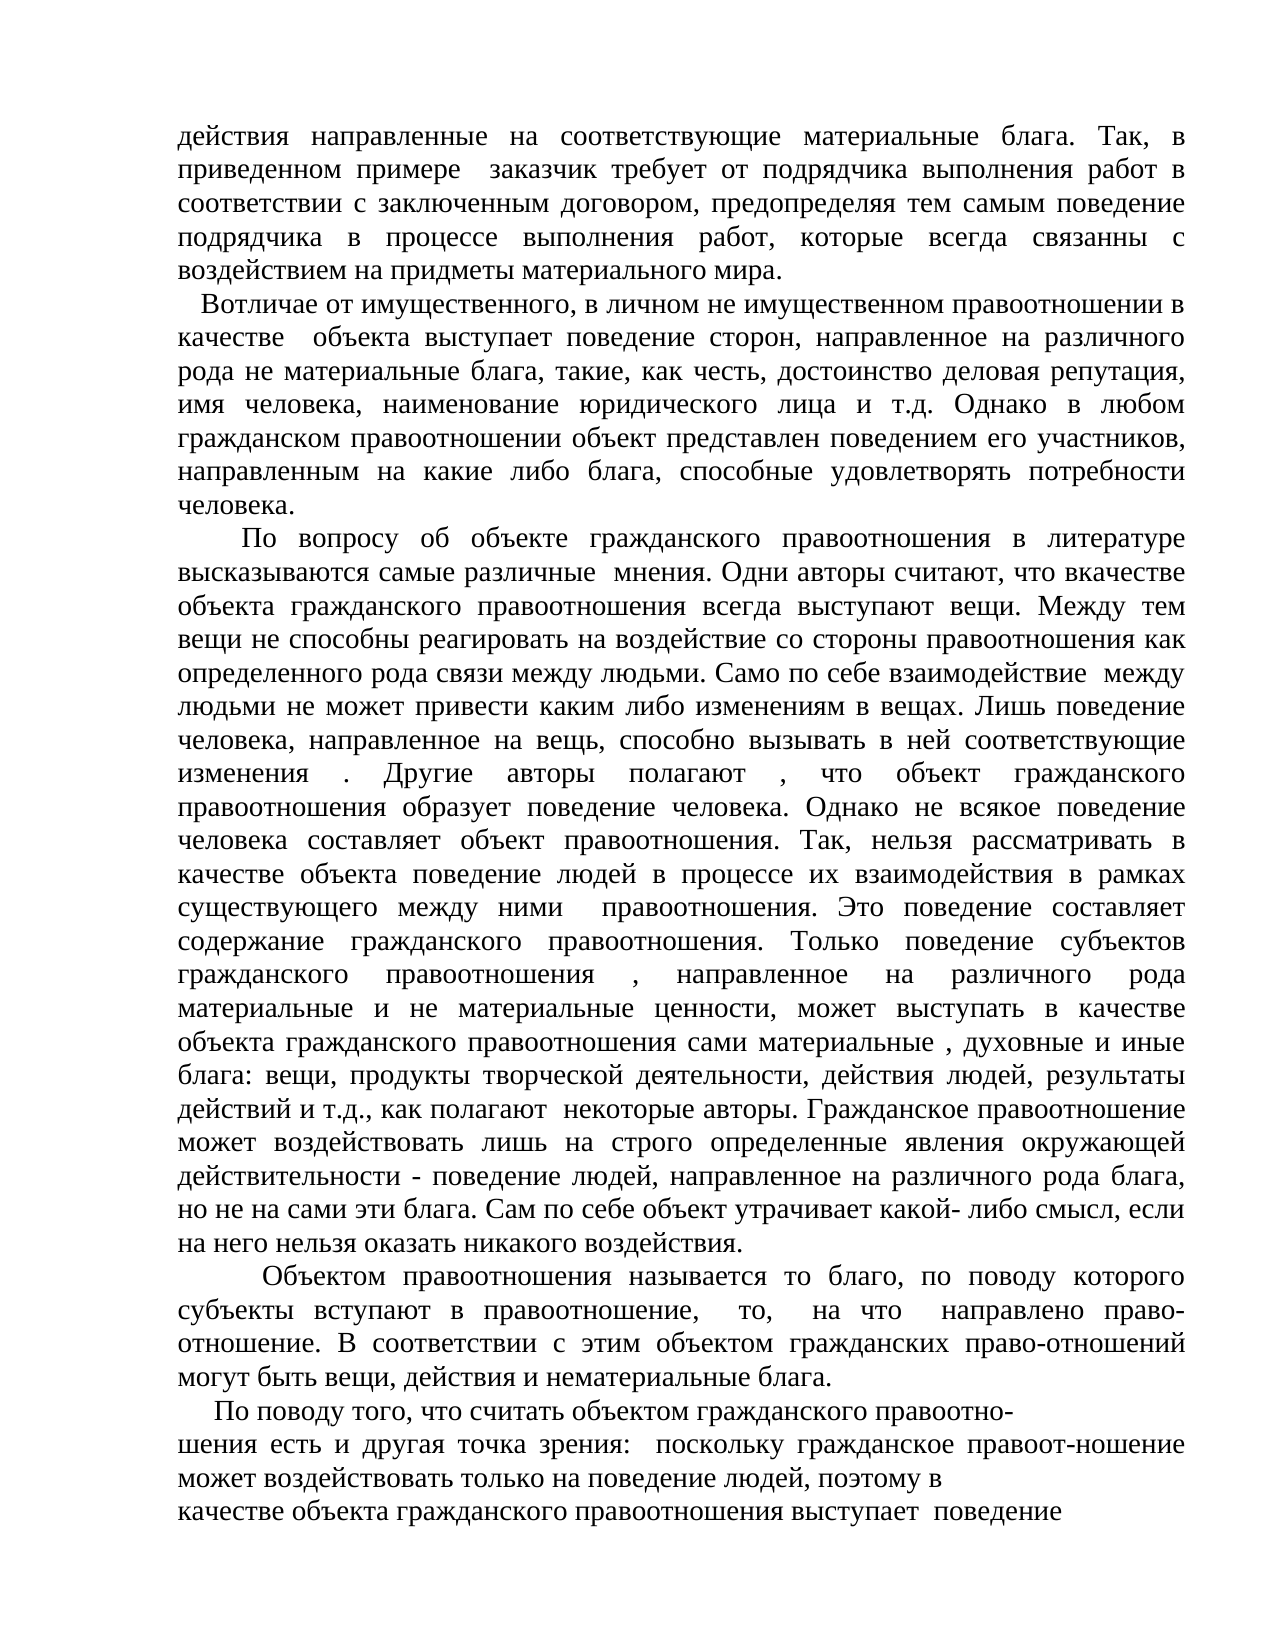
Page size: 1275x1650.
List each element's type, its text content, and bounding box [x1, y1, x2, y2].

text По поводу того, что считать объектом гражданского правоотно- [177, 1393, 1186, 1426]
text шения есть и другая точка зрения: поскольку гражданское правоот-ношение может воздействовать только на поведение людей, поэтому в [177, 1426, 1186, 1493]
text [177, 118, 1186, 286]
text качестве объекта гражданского правоотношения выступает поведение [177, 1493, 1186, 1527]
text Объектом правоотношения называется то благо, по поводу которого субъекты вступают в правоотношение, то, на что направлено право-отношение. В соответствии с этим объектом гражданских право-отношений могут быть вещи, действия и нематериальные блага. [177, 1258, 1186, 1393]
text Вотличае от имущественного, в личном не имущественном правоотношении в качестве объекта выступает поведение сторон, направленное на различного рода не материальные блага, такие, как честь, достоинство деловая репутация, имя человека, наименование юридического лица и т.д. Однако в любом гражданском правоотношении объект представлен поведением его участников, направленным на какие либо блага, способные удовлетворять потребности человека. [177, 286, 1186, 521]
text По вопросу об объекте гражданского правоотношения в литературе высказываются самые различные мнения. Одни авторы считают, что вкачестве объекта гражданского правоотношения всегда выступают вещи. Между тем вещи не способны реагировать на воздействие со стороны правоотношения как определенного рода связи между людьми. Само по себе взаимодействие между людьми не может привести каким либо изменениям в вещах. Лишь поведение человека, направленное на вещь, способно вызывать в ней соответствующие изменения . Другие авторы полагают , что объект гражданского правоотношения образует поведение человека. Однако не всякое поведение человека составляет объект правоотношения. Так, нельзя рассматривать в качестве объекта поведение людей в процессе их взаимодействия в рамках существующего между ними правоотношения. Это поведение составляет содержание гражданского правоотношения. Только поведение субъектов гражданского правоотношения , направленное на различного рода материальные и не материальные ценности, может выступать в качестве объекта гражданского правоотношения сами материальные , духовные и иные блага: вещи, продукты творческой деятельности, действия людей, результаты действий и т.д., как полагают некоторые авторы. Гражданское правоотношение может воздействовать лишь на строго определенные явления окружающей действительности - поведение людей, направленное на различного рода блага, но не на сами эти блага. Сам по себе объект утрачивает какой- либо смысл, если на него нельзя оказать никакого воздействия. [177, 521, 1186, 1258]
